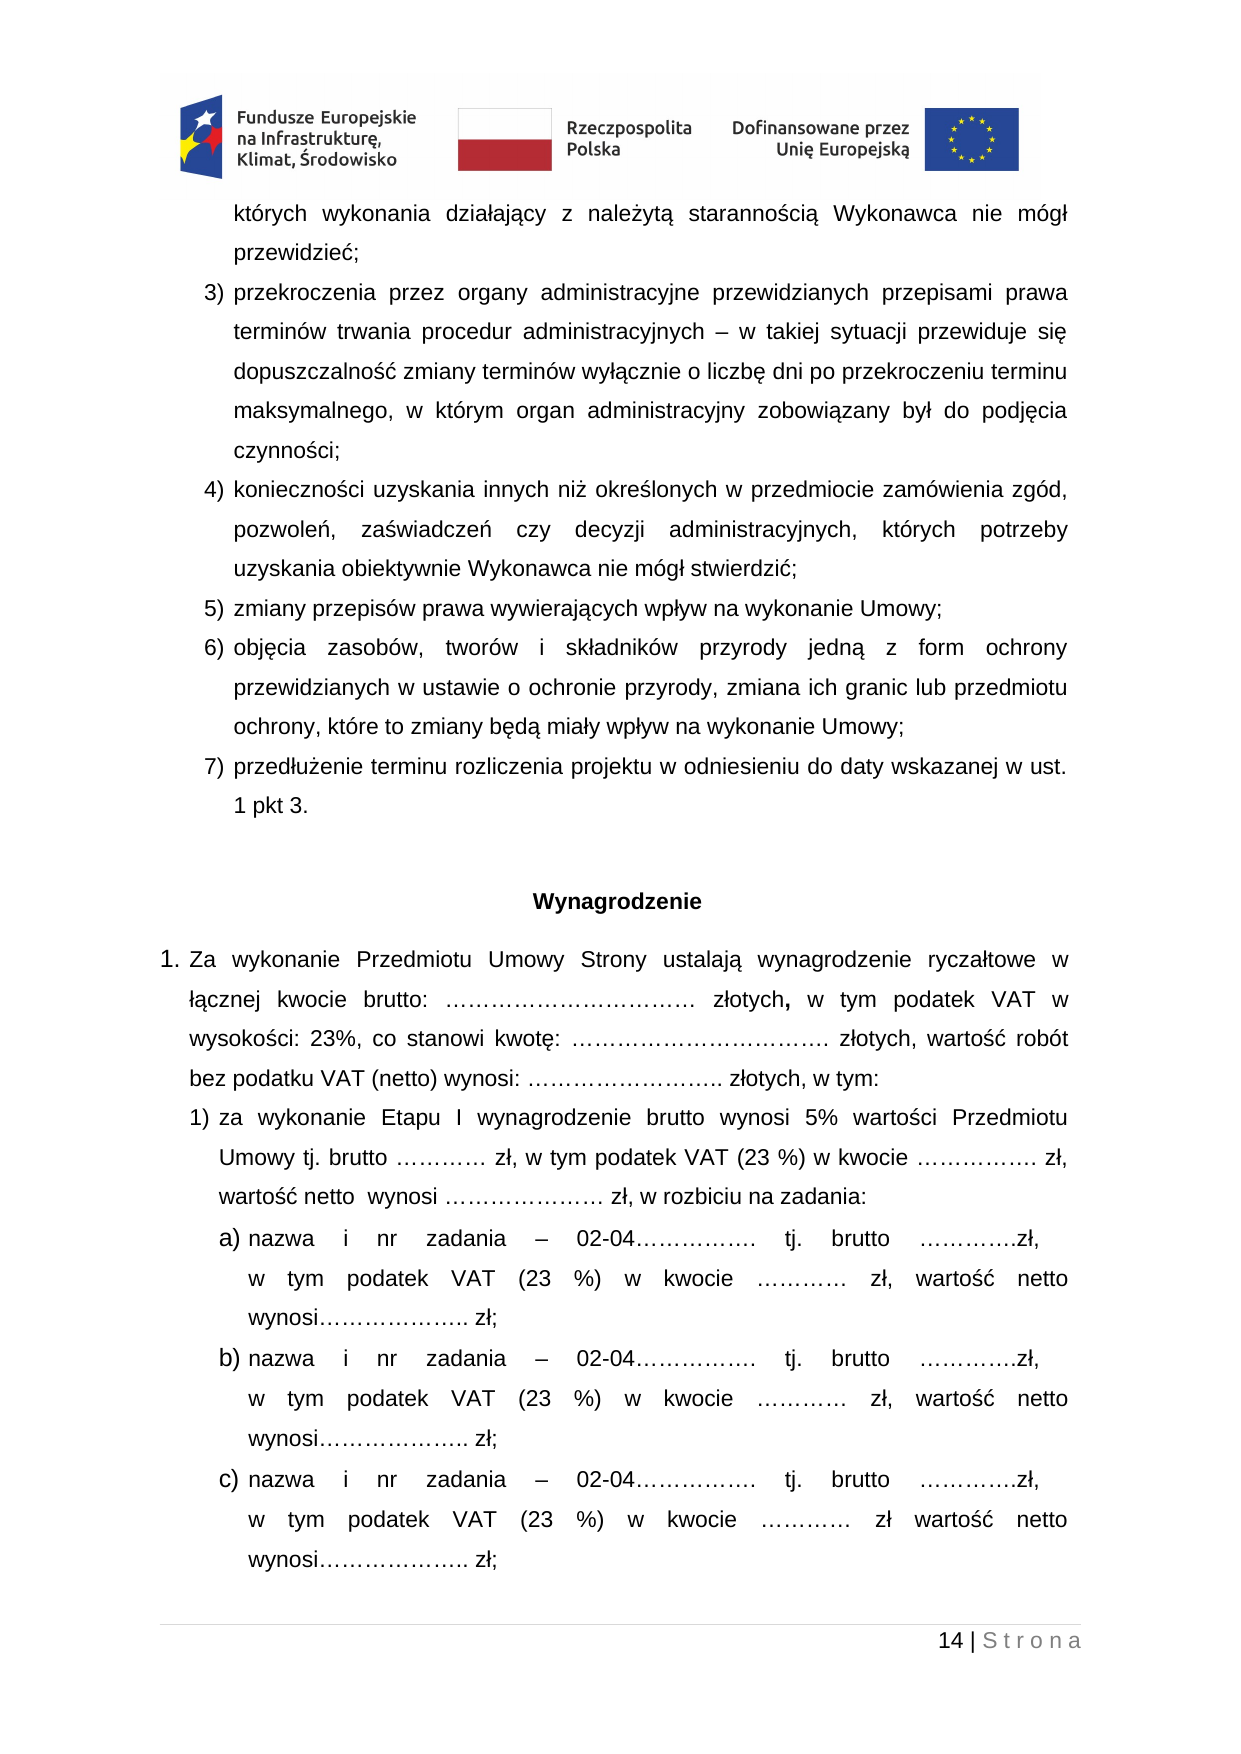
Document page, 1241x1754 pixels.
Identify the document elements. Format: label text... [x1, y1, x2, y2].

list zmiany przepisów prawa wywierających wpływ na wykonanie Umowy; [204, 595, 1068, 621]
picture [159, 73, 1041, 200]
list Za wykonanie Przedmiotu Umowy Strony ustalają wynagrodzenie ryczałtowe w łącznej kwocie brutto: …………………………… złotych, w tym podatek VAT w wysokości: 23%, co stanowi kwotę: ……………………………. złotych, wartość robót bez podatku VAT (netto) wynosi: …………………….. złotych, w tym: [159, 944, 1069, 1091]
list konieczności uzyskania innych niż określonych w przedmiocie zamówienia zgód, pozwoleń, zaświadczeń czy decyzji administracyjnych, których potrzeby uzyskania obiektywnie Wykonawca nie mógł stwierdzić; [204, 476, 1068, 582]
list przekroczenia przez organy administracyjne przewidzianych przepisami prawa terminów trwania procedur administracyjnych – w takiej sytuacji przewiduje się dopuszczalność zmiany terminów wyłącznie o liczbę dni po przekroczeniu terminu maksymalnego, w którym organ administracyjny zobowiązany był do podjęcia czynności; [204, 279, 1068, 463]
list przedłużenie terminu rozliczenia projektu w odniesieniu do daty wskazanej w ust. 1 pkt 3. [204, 753, 1068, 818]
list nazwa i nr zadania – 02-04……………. tj. brutto ………….zł, w tym podatek VAT (23 %) w kwocie ………… zł wartość netto wynosi……………….. zł; [218, 1464, 1069, 1572]
text Wynagrodzenie [159, 888, 1075, 914]
list nazwa i nr zadania – 02-04……………. tj. brutto ………….zł, w tym podatek VAT (23 %) w kwocie ………… zł, wartość netto wynosi……………….. zł; [218, 1223, 1069, 1330]
list nazwa i nr zadania – 02-04……………. tj. brutto ………….zł, w tym podatek VAT (23 %) w kwocie ………… zł, wartość netto wynosi……………….. zł; [218, 1343, 1069, 1451]
list objęcia zasobów, tworów i składników przyrody jedną z form ochrony przewidzianych w ustawie o ochronie przyrody, zmiana ich granic lub przedmiotu ochrony, które to zmiany będą miały wpływ na wykonanie Umowy; [204, 634, 1068, 739]
list za wykonanie Etapu I wynagrodzenie brutto wynosi 5% wartości Przedmiotu Umowy tj. brutto ………… zł, w tym podatek VAT (23 %) w kwocie ……………. zł, wartość netto wynosi ………………… zł, w rozbiciu na zadania: [189, 1104, 1069, 1209]
